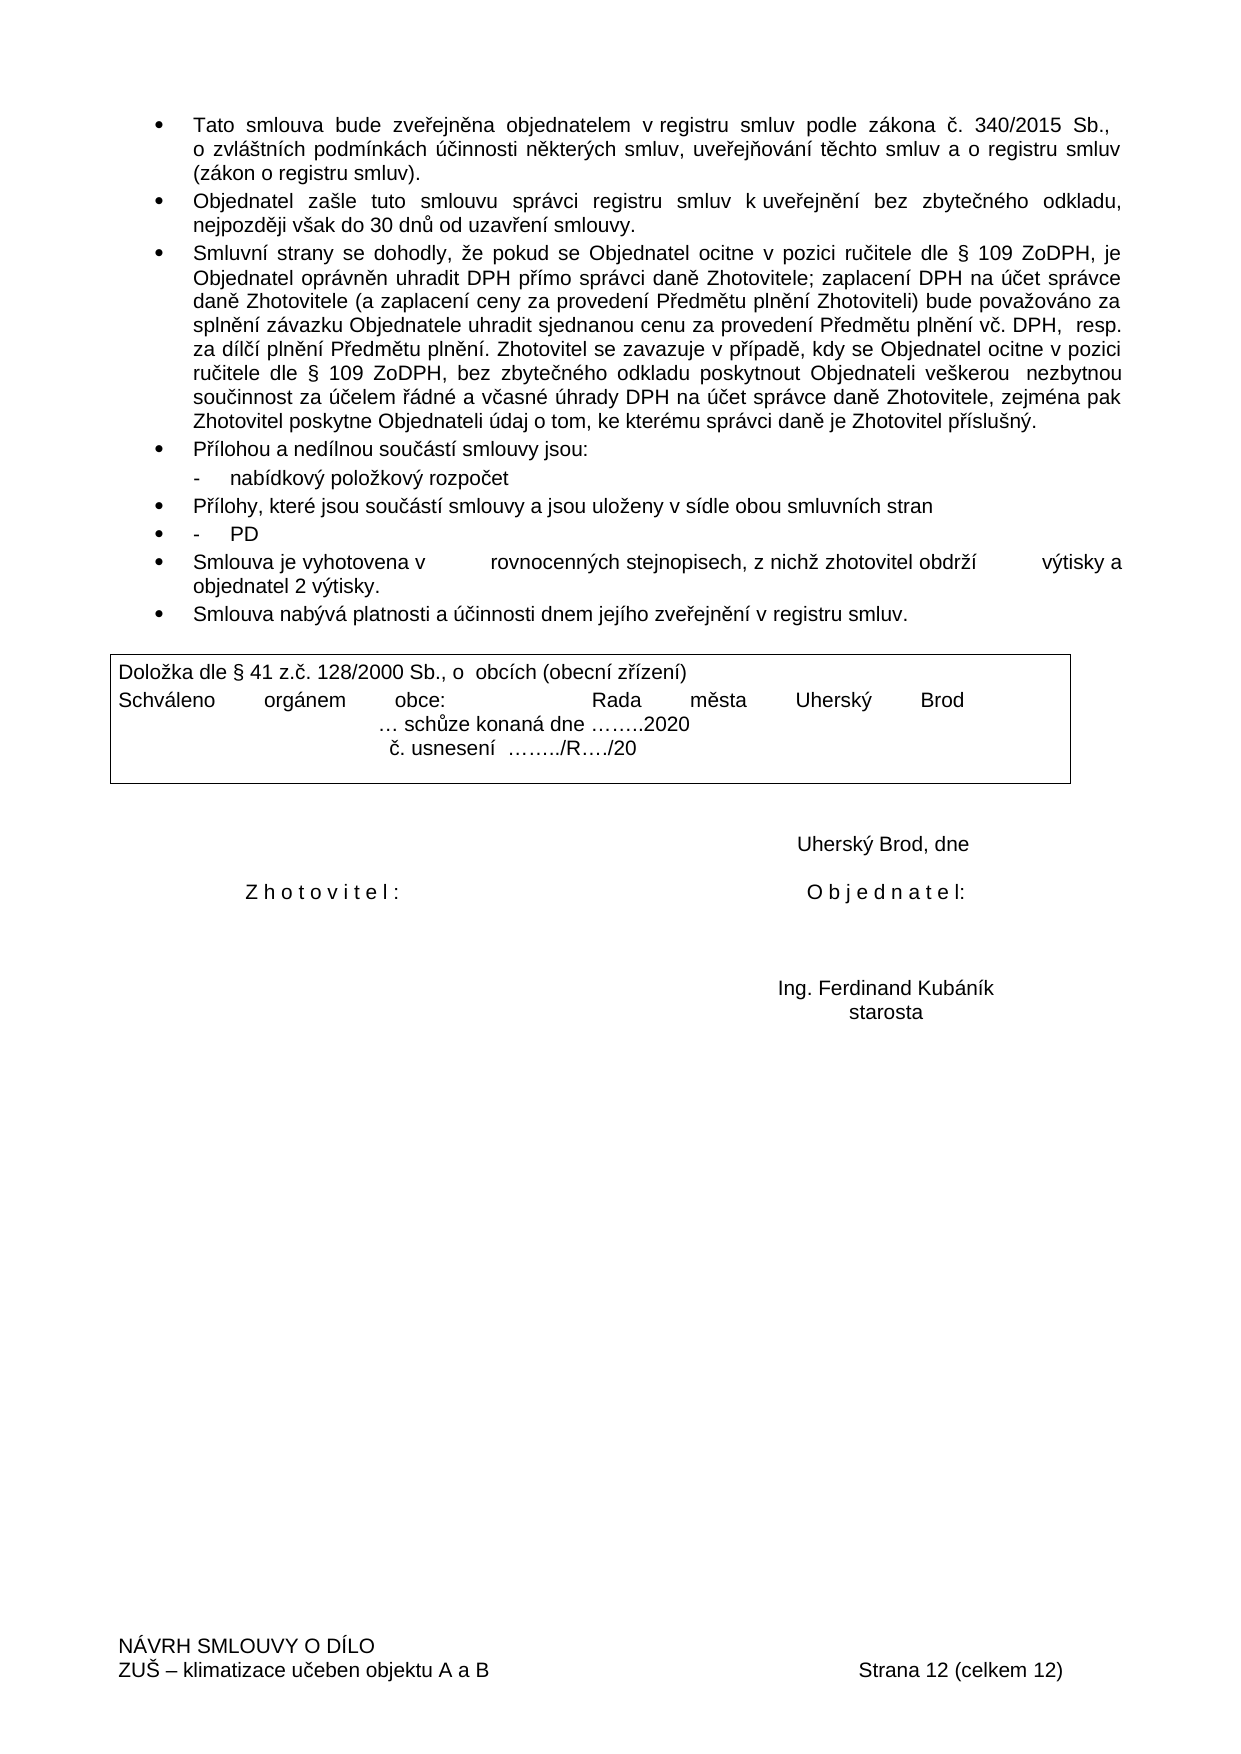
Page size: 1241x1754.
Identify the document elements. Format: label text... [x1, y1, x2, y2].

text Tato smlouva bude zveřejněna objednatelem v registru smluv podle zákona č. 340/2015 Sb., o zvláštních podmínkách účinnosti některých smluv, uveřejňování těchto smluv a o registru smluv (zákon o registru smluv). [155, 113, 1122, 185]
table_cell Schváleno orgánem obce: Rada města Uherský Brod … schůze konaná dne ……..2020 [111, 688, 1070, 736]
text starosta [118, 1000, 1122, 1024]
text Smluvní strany se dohodly, že pokud se Objednatel ocitne v pozici ručitele dle § 109 ZoDPH, je Objednatel oprávněn uhradit DPH přímo správci daně Zhotovitele; zaplacení DPH na účet správce daně Zhotovitele (a zaplacení ceny za provedení Předmětu plnění Zhotoviteli) bude považováno za splnění závazku Objednatele uhradit sjednanou cenu za provedení Předmětu plnění vč. DPH, resp. za dílčí plnění Předmětu plnění. Zhotovitel se zavazuje v případě, kdy se Objednatel ocitne v pozici ručitele dle § 109 ZoDPH, bez zbytečného odkladu poskytnout Objednateli veškerou nezbytnou součinnost za účelem řádné a včasné úhrady DPH na účet správce daně Zhotovitele, zejména pak Zhotovitel poskytne Objednateli údaj o tom, ke kterému správci daně je Zhotovitel příslušný. [155, 241, 1122, 433]
table_header Doložka dle § 41 z.č. 128/2000 Sb., o obcích (obecní zřízení) [111, 655, 1070, 688]
text Smlouva je vyhotovena v rovnocenných stejnopisech, z nichž zhotovitel obdrží výtisky a objednatel 2 výtisky. [155, 550, 1122, 598]
text Objednatel zašle tuto smlouvu správci registru smluv k uveřejnění bez zbytečného odkladu, nejpozději však do 30 dnů od uzavření smlouvy. [155, 189, 1122, 237]
text Přílohou a nedílnou součástí smlouvy jsou: [155, 437, 1122, 461]
text Smlouva nabývá platnosti a účinnosti dnem jejího zveřejnění v registru smluv. [155, 602, 1122, 626]
text Uherský Brod, dne [118, 832, 1122, 856]
text Ing. Ferdinand Kubáník [118, 976, 1122, 1000]
text - PD [155, 522, 1122, 546]
text Z h o t o v i t e l : O b j e d n a t e l: [118, 880, 1122, 904]
table_cell č. usnesení ……../R…./20 [111, 736, 1070, 783]
text Přílohy, které jsou součástí smlouvy a jsou uloženy v sídle obou smluvních stran [155, 493, 1122, 518]
text - nabídkový položkový rozpočet [193, 465, 1122, 489]
